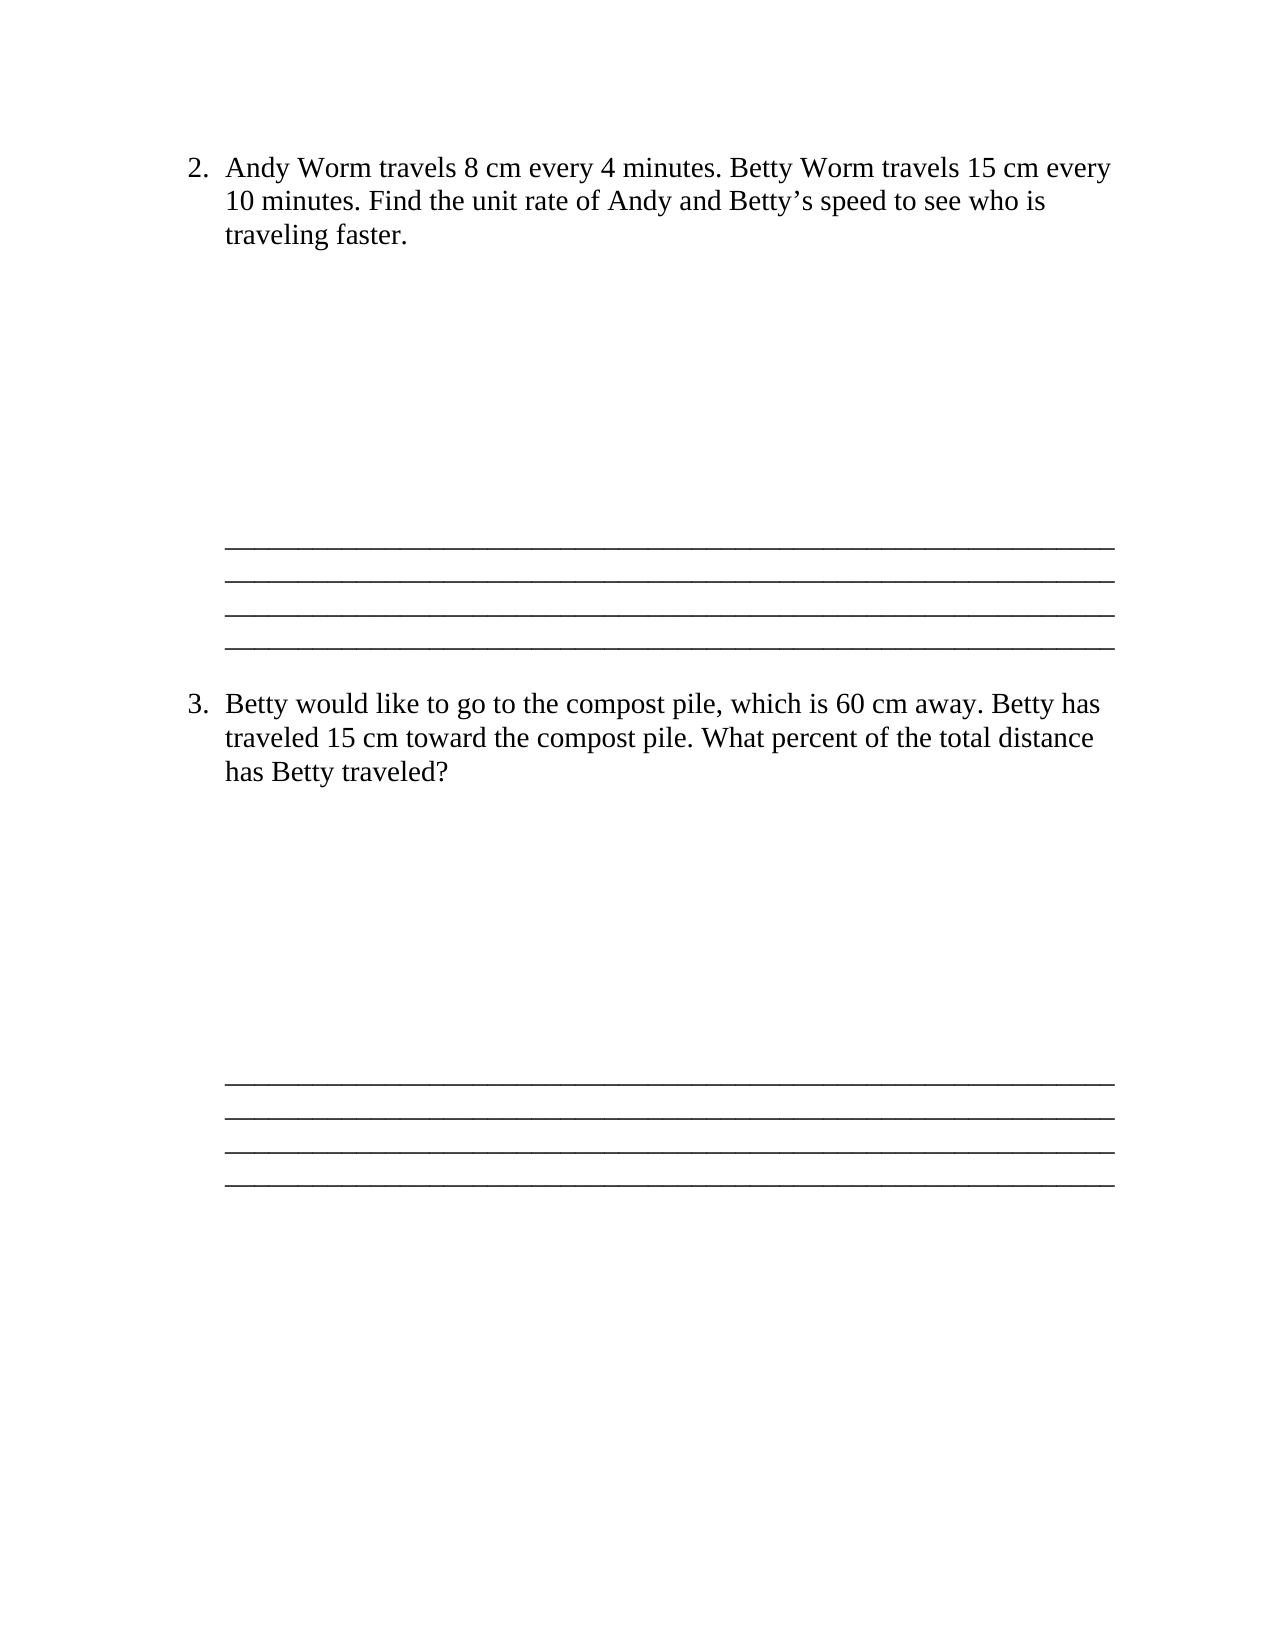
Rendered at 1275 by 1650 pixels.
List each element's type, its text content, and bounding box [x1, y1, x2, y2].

text ____________________________________________________________________________________________________________________________________________________________________________________________________________________________________________________ [225, 1056, 1125, 1190]
text ____________________________________________________________________________________________________________________________________________________________________________________________________________________________________________________ [225, 519, 1125, 653]
list Betty would like to go to the compost pile, which is 60 cm away. Betty has traveled 15 cm toward the compost pile. What percent of the total distance has Betty traveled? [187, 687, 1125, 787]
list Andy Worm travels 8 cm every 4 minutes. Betty Worm travels 15 cm every 10 minutes. Find the unit rate of Andy and Betty’s speed to see who is traveling faster. [187, 150, 1125, 251]
